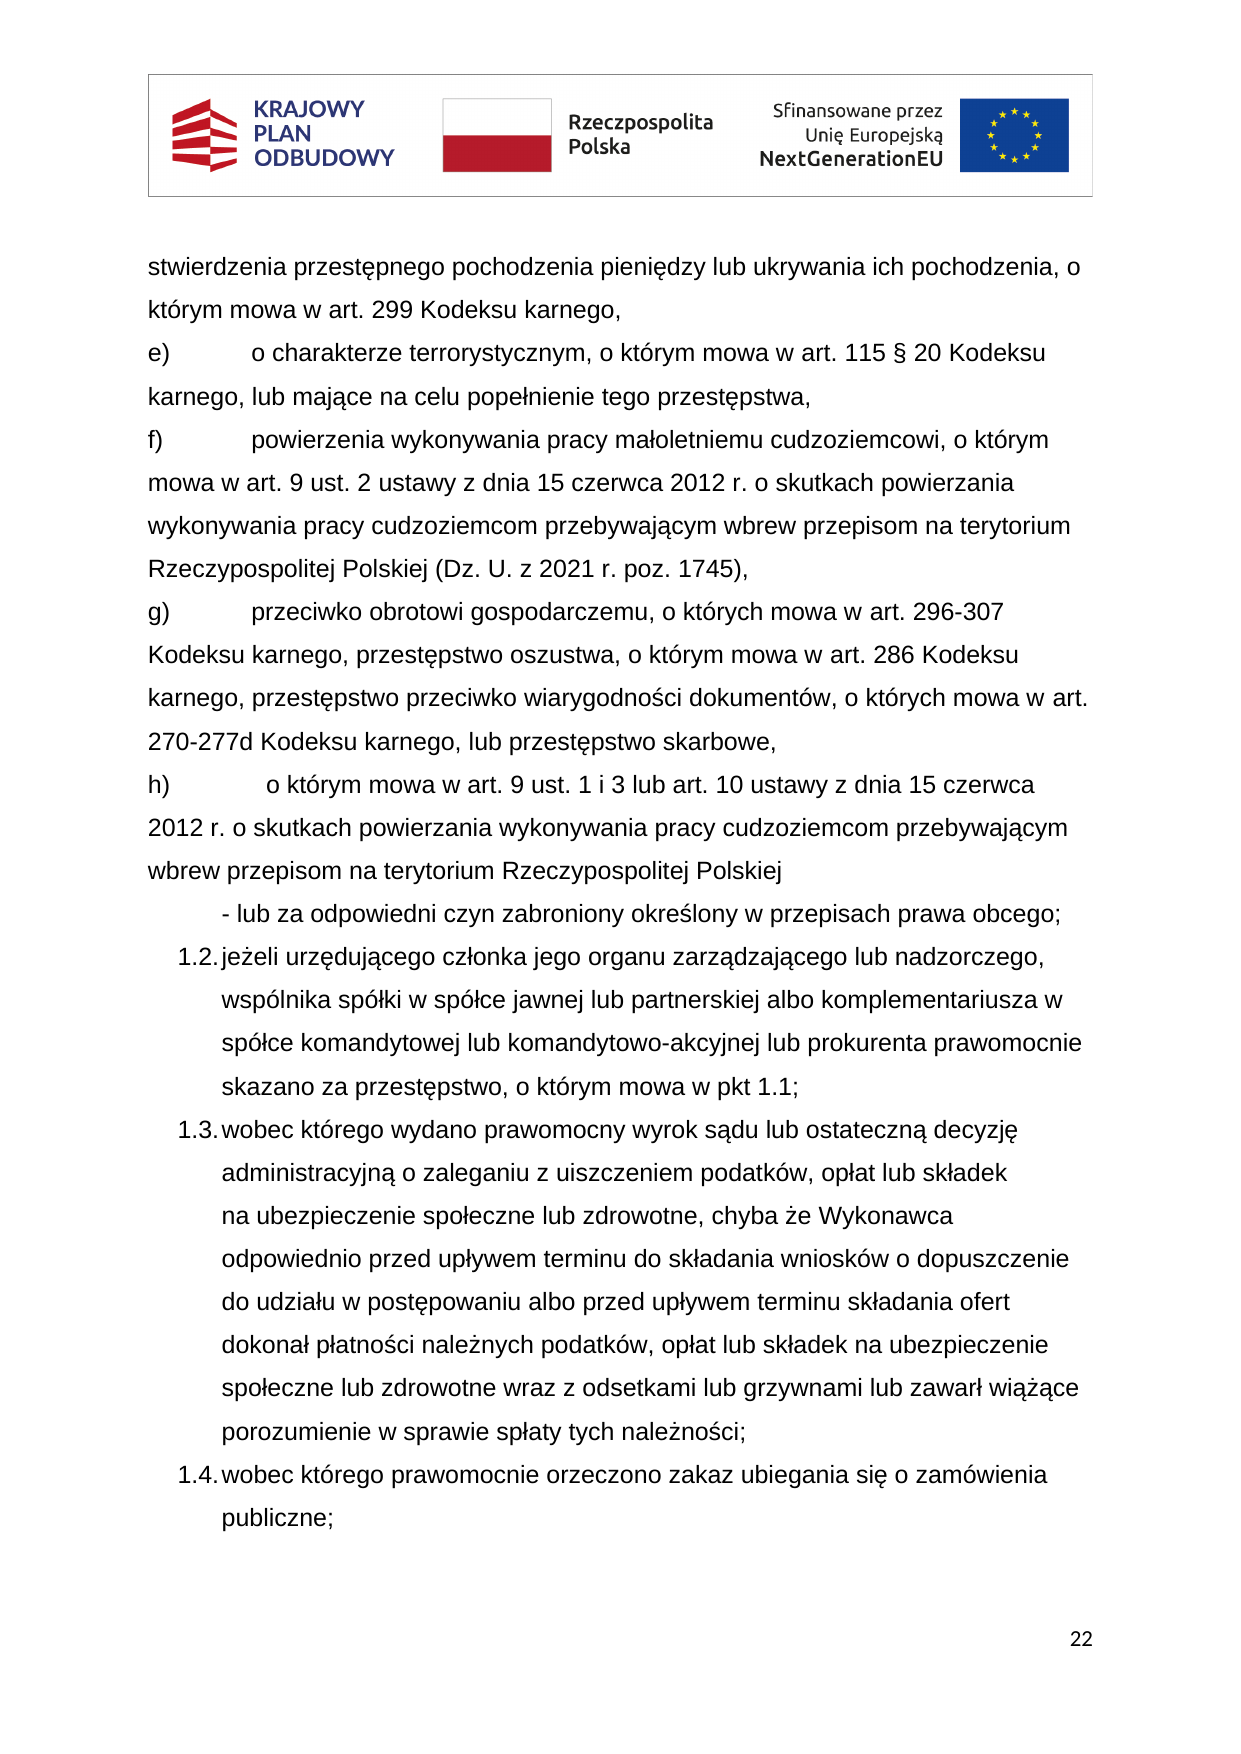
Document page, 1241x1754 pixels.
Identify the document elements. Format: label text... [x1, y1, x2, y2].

list o charakterze terrorystycznym, o którym mowa w art. 115 § 20 Kodeksu karnego, lub mające na celu popełnienie tego przestępstwa, [148, 338, 1093, 410]
list wobec którego wydano prawomocny wyrok sądu lub ostateczną decyzję administracyjną o zaleganiu z uiszczeniem podatków, opłat lub składek na ubezpieczenie społeczne lub zdrowotne, chyba że Wykonawca odpowiednio przed upływem terminu do składania wniosków o dopuszczenie do udziału w postępowaniu albo przed upływem terminu składania ofert dokonał płatności należnych podatków, opłat lub składek na ubezpieczenie społeczne lub zdrowotne wraz z odsetkami lub grzywnami lub zawarł wiążące porozumienie w sprawie spłaty tych należności; [177, 1114, 1093, 1445]
list jeżeli urzędującego członka jego organu zarządzającego lub nadzorczego, wspólnika spółki w spółce jawnej lub partnerskiej albo komplementariusza w spółce komandytowej lub komandytowo-akcyjnej lub prokurenta prawomocnie skazano za przestępstwo, o którym mowa w pkt 1.1; [177, 942, 1093, 1100]
list o którym mowa w art. 9 ust. 1 i 3 lub art. 10 ustawy z dnia 15 czerwca 2012 r. o skutkach powierzania wykonywania pracy cudzoziemcom przebywającym wbrew przepisom na terytorium Rzeczypospolitej Polskiej [148, 769, 1093, 884]
list przeciwko obrotowi gospodarczemu, o których mowa w art. 296-307 Kodeksu karnego, przestępstwo oszustwa, o którym mowa w art. 286 Kodeksu karnego, przestępstwo przeciwko wiarygodności dokumentów, o których mowa w art. 270-277d Kodeksu karnego, lub przestępstwo skarbowe, [148, 597, 1093, 755]
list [148, 252, 1093, 324]
list powierzenia wykonywania pracy małoletniemu cudzoziemcowi, o którym mowa w art. 9 ust. 2 ustawy z dnia 15 czerwca 2012 r. o skutkach powierzania wykonywania pracy cudzoziemcom przebywającym wbrew przepisom na terytorium Rzeczypospolitej Polskiej (Dz. U. z 2021 r. poz. 1745), [148, 424, 1093, 583]
list wobec którego prawomocnie orzeczono zakaz ubiegania się o zamówienia publiczne; [177, 1459, 1093, 1531]
text - lub za odpowiedni czyn zabroniony określony w przepisach prawa obcego; [148, 899, 1093, 928]
